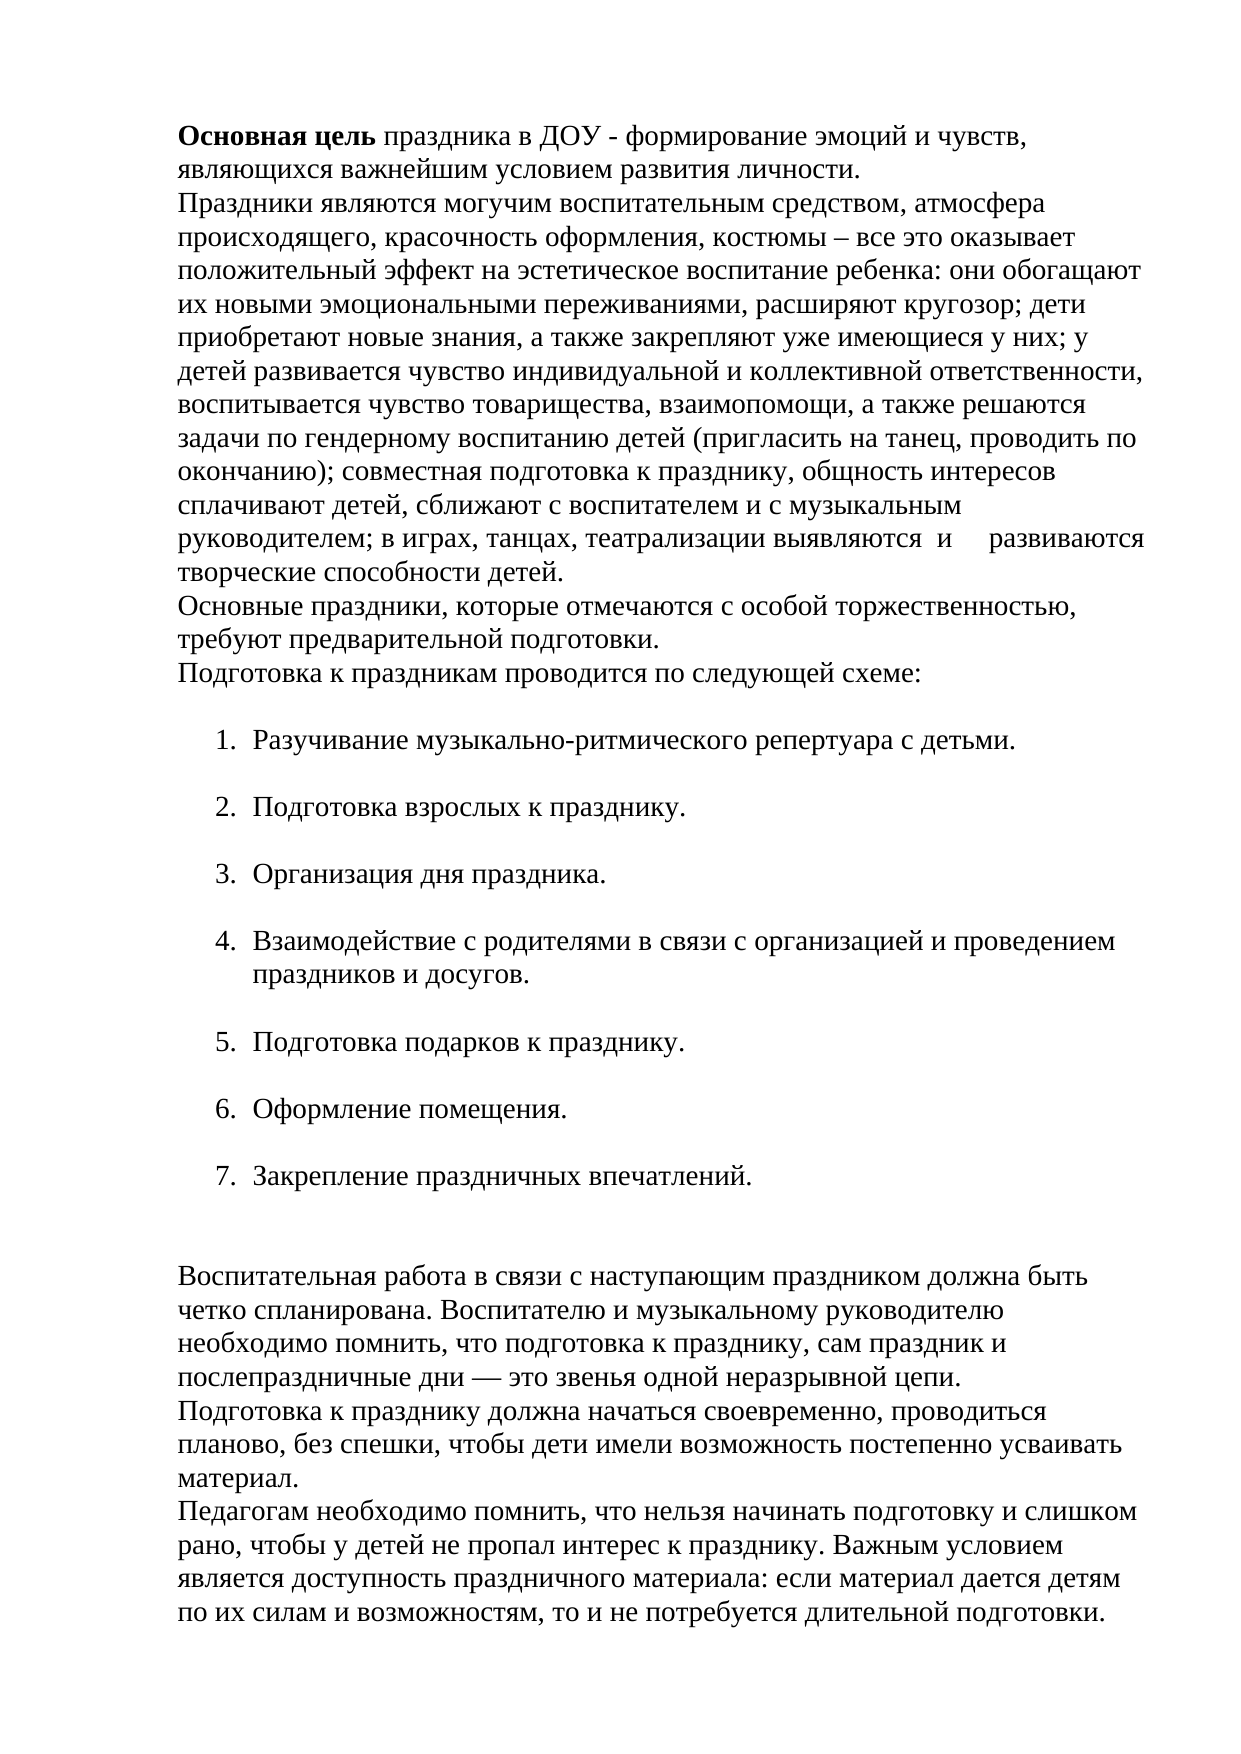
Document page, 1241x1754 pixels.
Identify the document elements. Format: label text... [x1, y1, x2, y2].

list Разучивание музыкально-ритмического репертуара с детьми. [215, 722, 1152, 755]
list Подготовка подарков к празднику. [215, 1024, 1152, 1057]
text Подготовка к праздникам проводится по следующей схеме: [177, 655, 1152, 688]
text Основная цель праздника в ДОУ - формирование эмоций и чувств, являющихся важнейшим условием развития личности. [177, 118, 1152, 185]
list Подготовка взрослых к празднику. [215, 789, 1152, 822]
text Праздники являются могучим воспитательным средством, атмосфера происходящего, красочность оформления, костюмы – все это оказывает положительный эффект на эстетическое воспитание ребенка: они обогащают их новыми эмоциональными переживаниями, расширяют кругозор; дети приобретают новые знания, а также закрепляют уже имеющиеся у них; у детей развивается чувство индивидуальной и коллективной ответственности, воспитывается чувство товарищества, взаимопомощи, а также решаются задачи по гендерному воспитанию детей (пригласить на танец, проводить по окончанию); совместная подготовка к празднику, общность интересов сплачивают детей, сближают с воспитателем и с музыкальным руководителем; в играх, танцах, театрализации выявляются и развиваются творческие способности детей. [177, 185, 1152, 588]
list Закрепление праздничных впечатлений. [215, 1158, 1152, 1191]
text Воспитательная работа в связи с наступающим праздником должна быть четко спланирована. Воспитателю и музыкальному руководителю необходимо помнить, что подготовка к празднику, сам праздник и послепраздничные дни — это звенья одной неразрывной цепи. [177, 1258, 1152, 1393]
list Организация дня праздника. [215, 856, 1152, 889]
text Основные праздники, которые отмечаются с особой торжественностью, требуют предварительной подготовки. [177, 588, 1152, 655]
text Подготовка к празднику должна начаться своевременно, проводиться планово, без спешки, чтобы дети имели возможность постепенно усваивать материал. [177, 1393, 1152, 1493]
list Оформление помещения. [215, 1091, 1152, 1124]
list Взаимодействие с родителями в связи с организацией и проведением праздников и досугов. [215, 923, 1152, 990]
text Педагогам необходимо помнить, что нельзя начинать подготовку и слишком рано, чтобы у детей не пропал интерес к празднику. Важным условием является доступность праздничного материала: если материал дается детям по их силам и возможностям, то и не потребуется длительной подготовки. [177, 1493, 1152, 1627]
